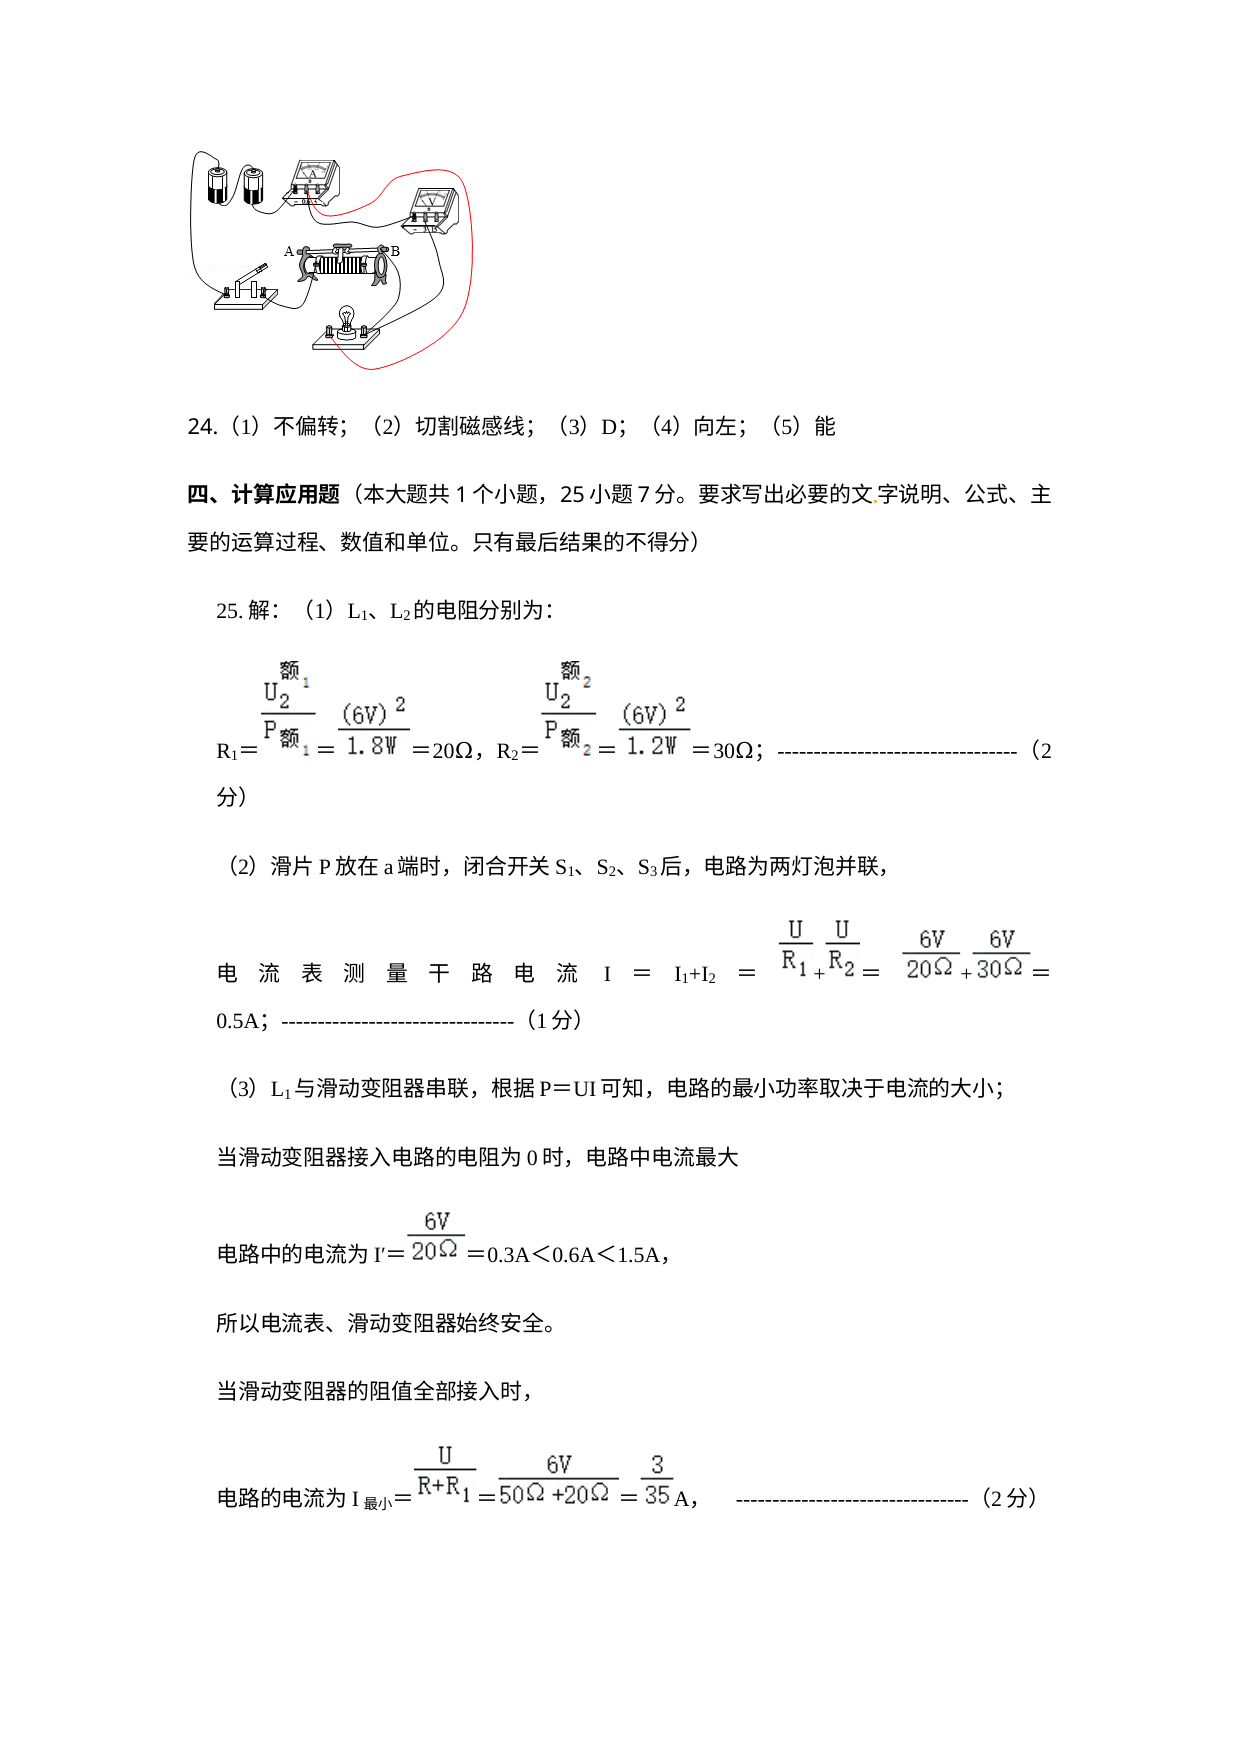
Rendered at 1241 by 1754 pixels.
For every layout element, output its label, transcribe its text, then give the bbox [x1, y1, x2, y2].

text 所以电流表、滑动变阻器始终安全。 [216, 1306, 1053, 1337]
picture [414, 1442, 477, 1507]
text （2）滑片P放在a端时，闭合开关S1、S2、S3后，电路为两灯泡并联， [216, 849, 1053, 880]
picture [187, 150, 476, 373]
picture [778, 917, 814, 981]
picture [338, 694, 411, 759]
picture [407, 1208, 466, 1263]
picture [541, 661, 597, 759]
picture [902, 926, 961, 981]
picture [825, 917, 860, 981]
picture [498, 1451, 619, 1507]
picture [618, 694, 691, 759]
text 当滑动变阻器的阻值全部接入时， [216, 1374, 1053, 1406]
picture [261, 661, 316, 759]
text （3）L1与滑动变阻器串联，根据P＝UI可知，电路的最小功率取决于电流的大小； [216, 1071, 1053, 1103]
text 电路的电流为I最小＝＝＝A， --------------------------------（2分） [216, 1442, 1053, 1514]
text R1＝＝＝20Ω，R2＝＝＝30Ω；---------------------------------（2分） [216, 661, 1053, 812]
text 24.（1）不偏转；（2）切割磁感线；（3）D；（4）向左；（5）能 [187, 409, 1053, 440]
text 四、计算应用题（本大题共1个小题，25小题7分。要求写出必要的文字说明、公式、主要的运算过程、数值和单位。只有最后结果的不得分） [187, 477, 1053, 556]
text 电流表测量干路电流I＝I1+I2＝+＝+＝0.5A；--------------------------------（1分） [216, 917, 1053, 1035]
text 当滑动变阻器接入电路的电阻为0时，电路中电流最大 [216, 1140, 1053, 1171]
text 25. 解：（1）L1、L2的电阻分别为： [216, 593, 1053, 625]
picture [640, 1451, 674, 1507]
picture [972, 926, 1031, 981]
text 电路中的电流为I′＝＝0.3A＜0.6A＜1.5A， [216, 1208, 1053, 1269]
